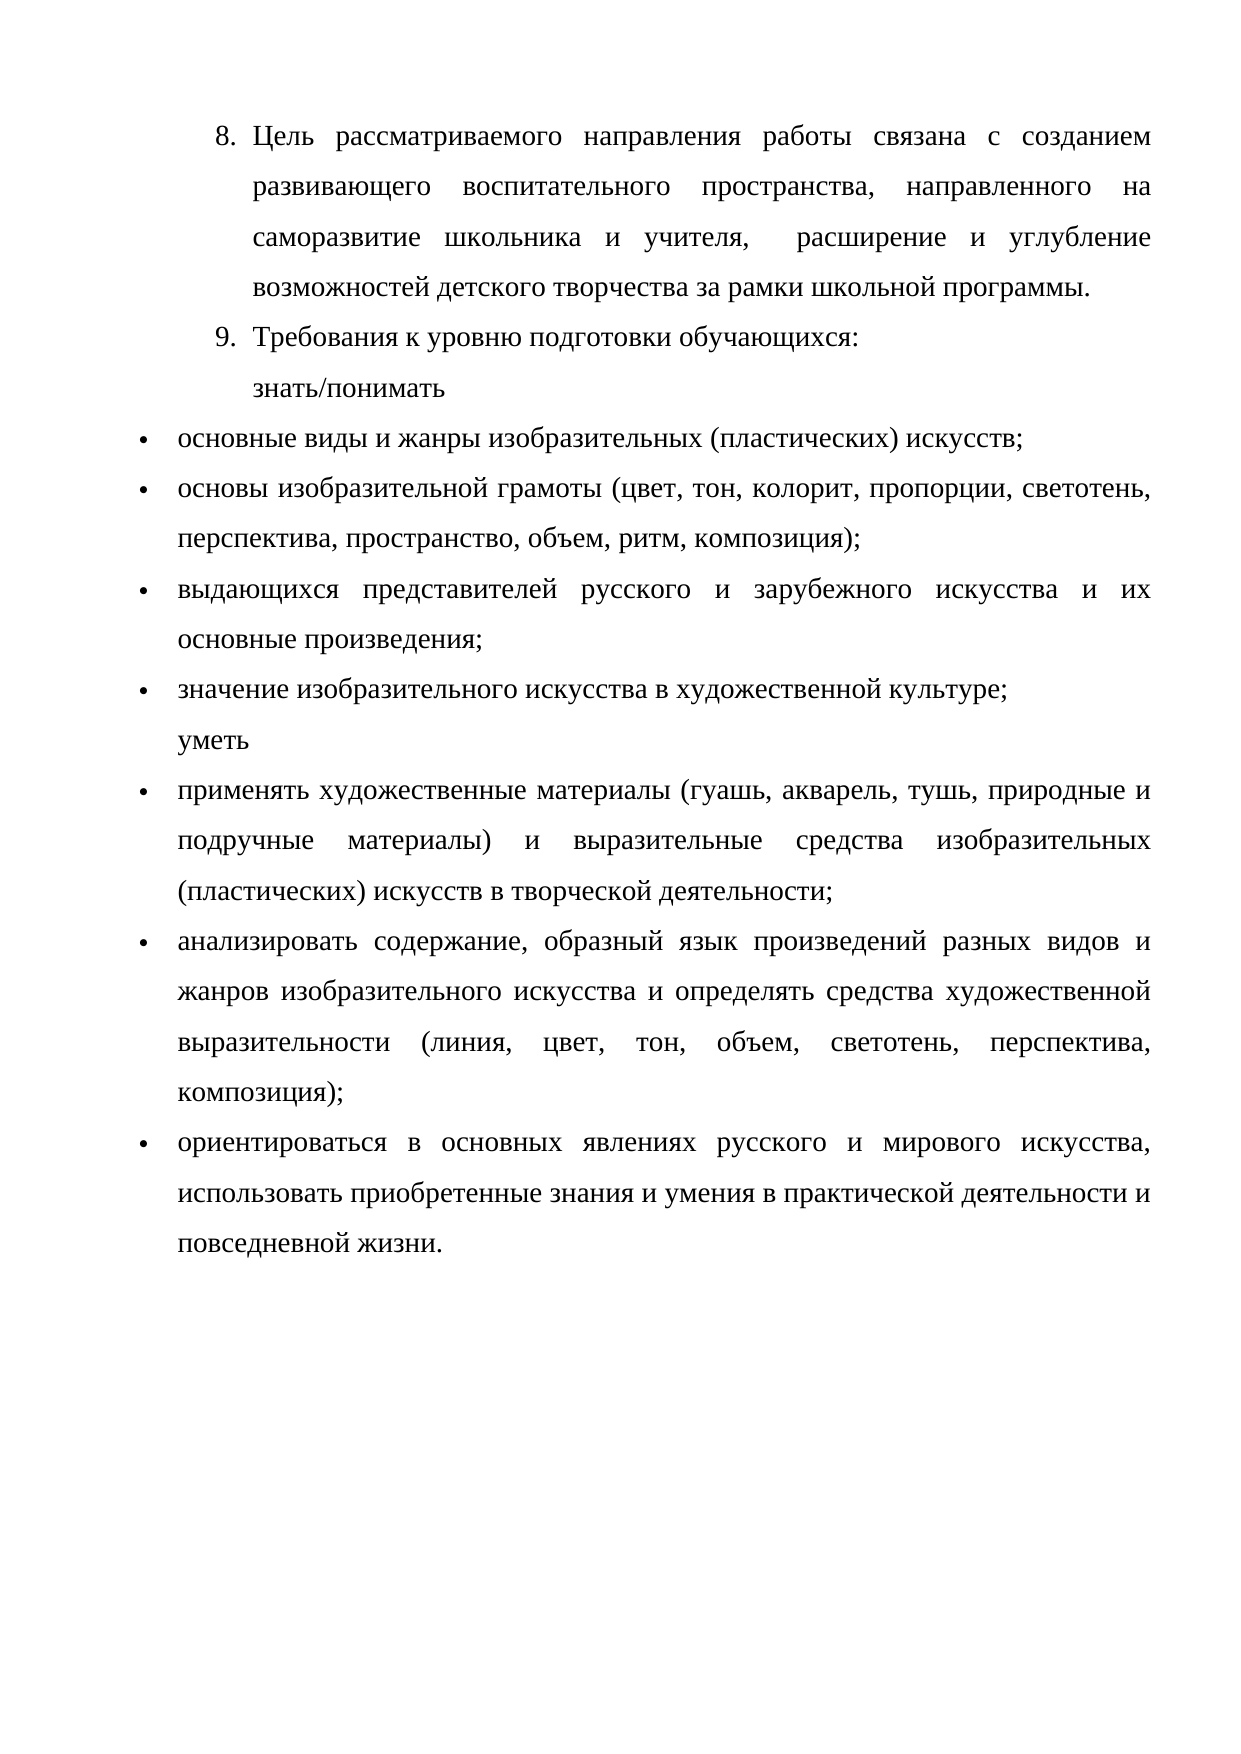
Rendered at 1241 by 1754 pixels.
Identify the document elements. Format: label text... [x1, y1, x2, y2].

list Цель рассматриваемого направления работы связана с созданием развивающего воспитательного пространства, направленного на саморазвитие школьника и учителя, расширение и углубление возможностей детского творчества за рамки школьной программы. [215, 118, 1152, 303]
list Требования к уровню подготовки обучающихся: [215, 319, 1152, 353]
list основные виды и жанры изобразительных (пластических) искусств; [140, 420, 1152, 453]
text уметь [177, 722, 1152, 755]
list основы изобразительной грамоты (цвет, тон, колорит, пропорции, светотень, перспектива, пространство, объем, ритм, композиция); [140, 470, 1152, 554]
list значение изобразительного искусства в художественной культуре; [140, 672, 1152, 705]
list выдающихся представителей русского и зарубежного искусства и их основные произведения; [140, 571, 1152, 655]
list применять художественные материалы (гуашь, акварель, тушь, природные и подручные материалы) и выразительные средства изобразительных (пластических) искусств в творческой деятельности; [140, 772, 1152, 906]
list ориентироваться в основных явлениях русского и мирового искусства, использовать приобретенные знания и умения в практической деятельности и повседневной жизни. [140, 1124, 1152, 1258]
list анализировать содержание, образный язык произведений разных видов и жанров изобразительного искусства и определять средства художественной выразительности (линия, цвет, тон, объем, светотень, перспектива, композиция); [140, 923, 1152, 1108]
list знать/понимать [252, 370, 1152, 403]
